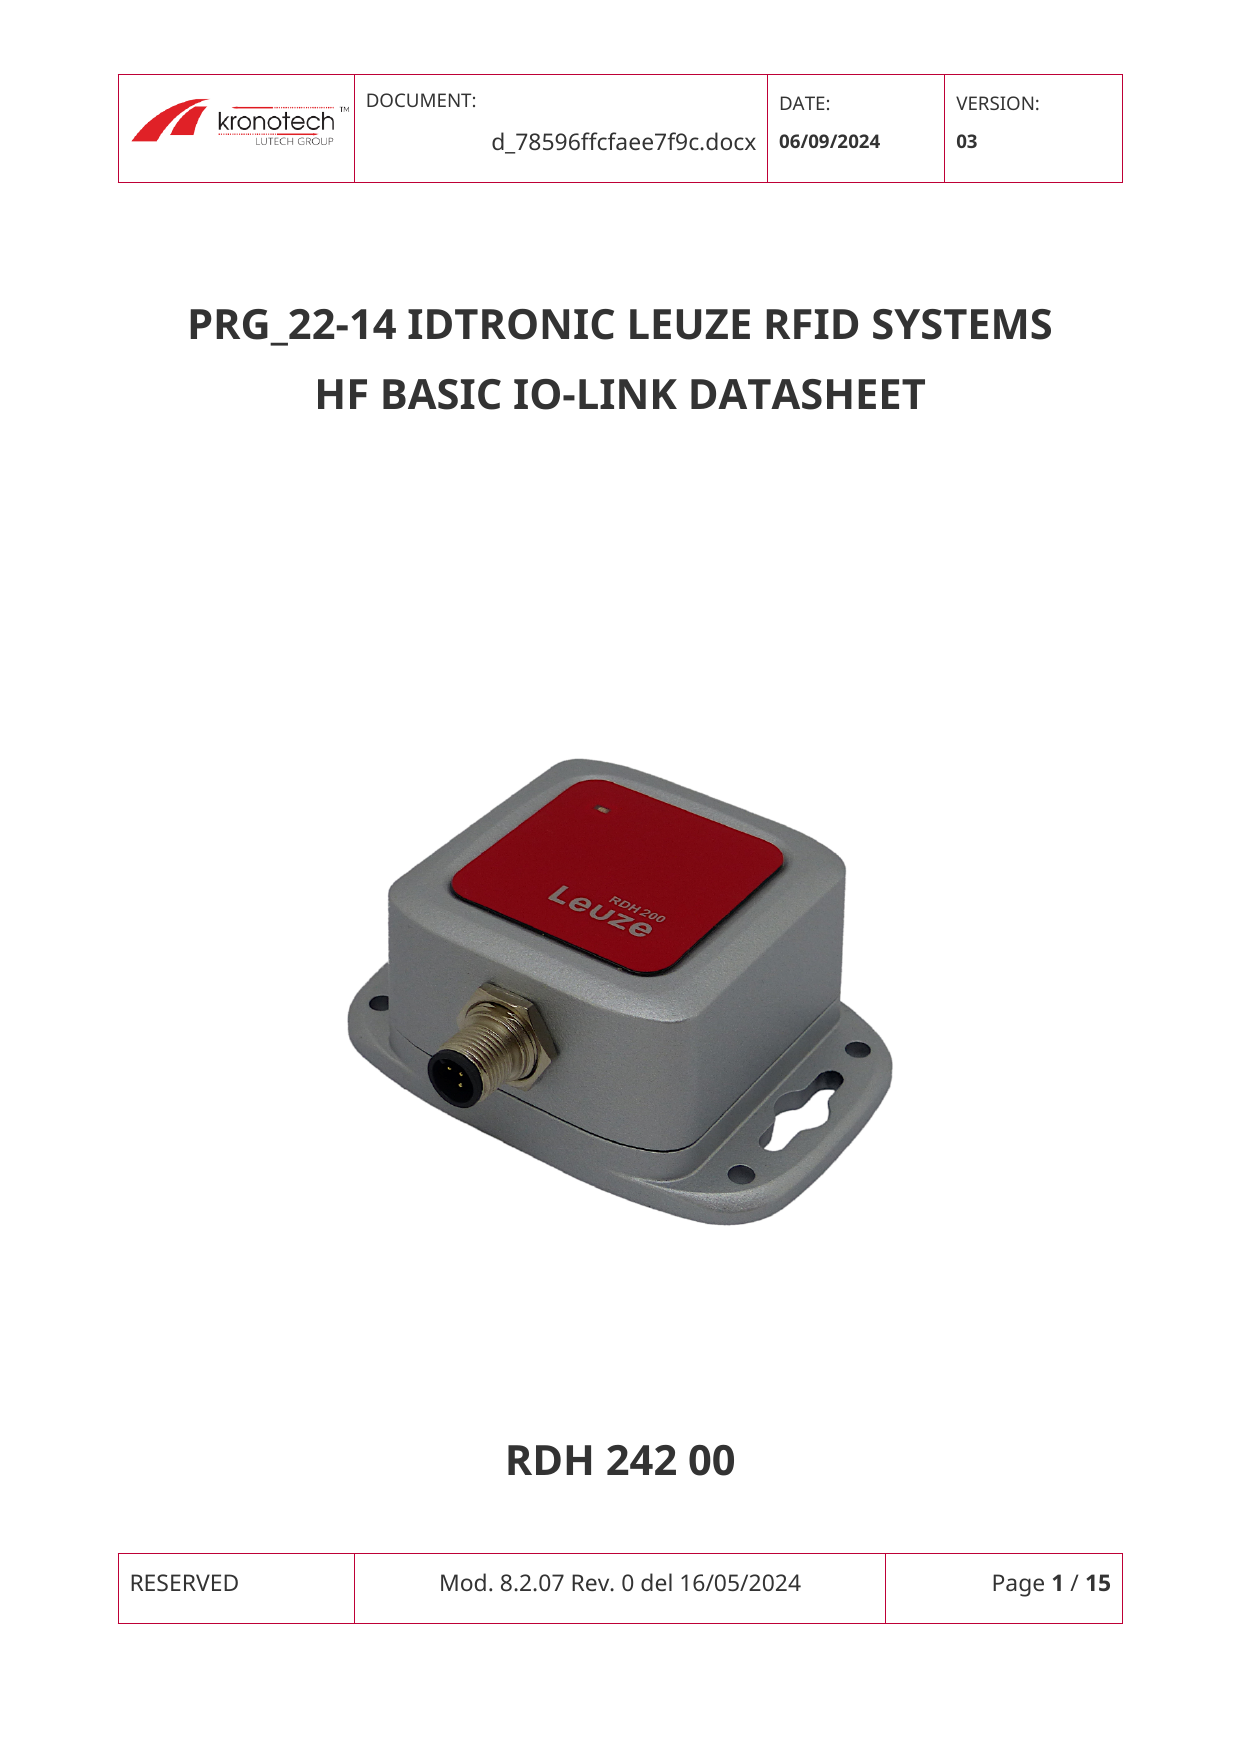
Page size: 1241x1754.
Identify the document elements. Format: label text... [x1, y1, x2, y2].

picture [129, 92, 351, 152]
text HF BASIC IO-LINK DATASHEET [118, 364, 1122, 421]
picture [325, 696, 916, 1287]
text RDH 242 00 [118, 1431, 1122, 1487]
text PRG_22-14 IDTRONIC LEUZE RFID SYSTEMS [118, 295, 1122, 352]
